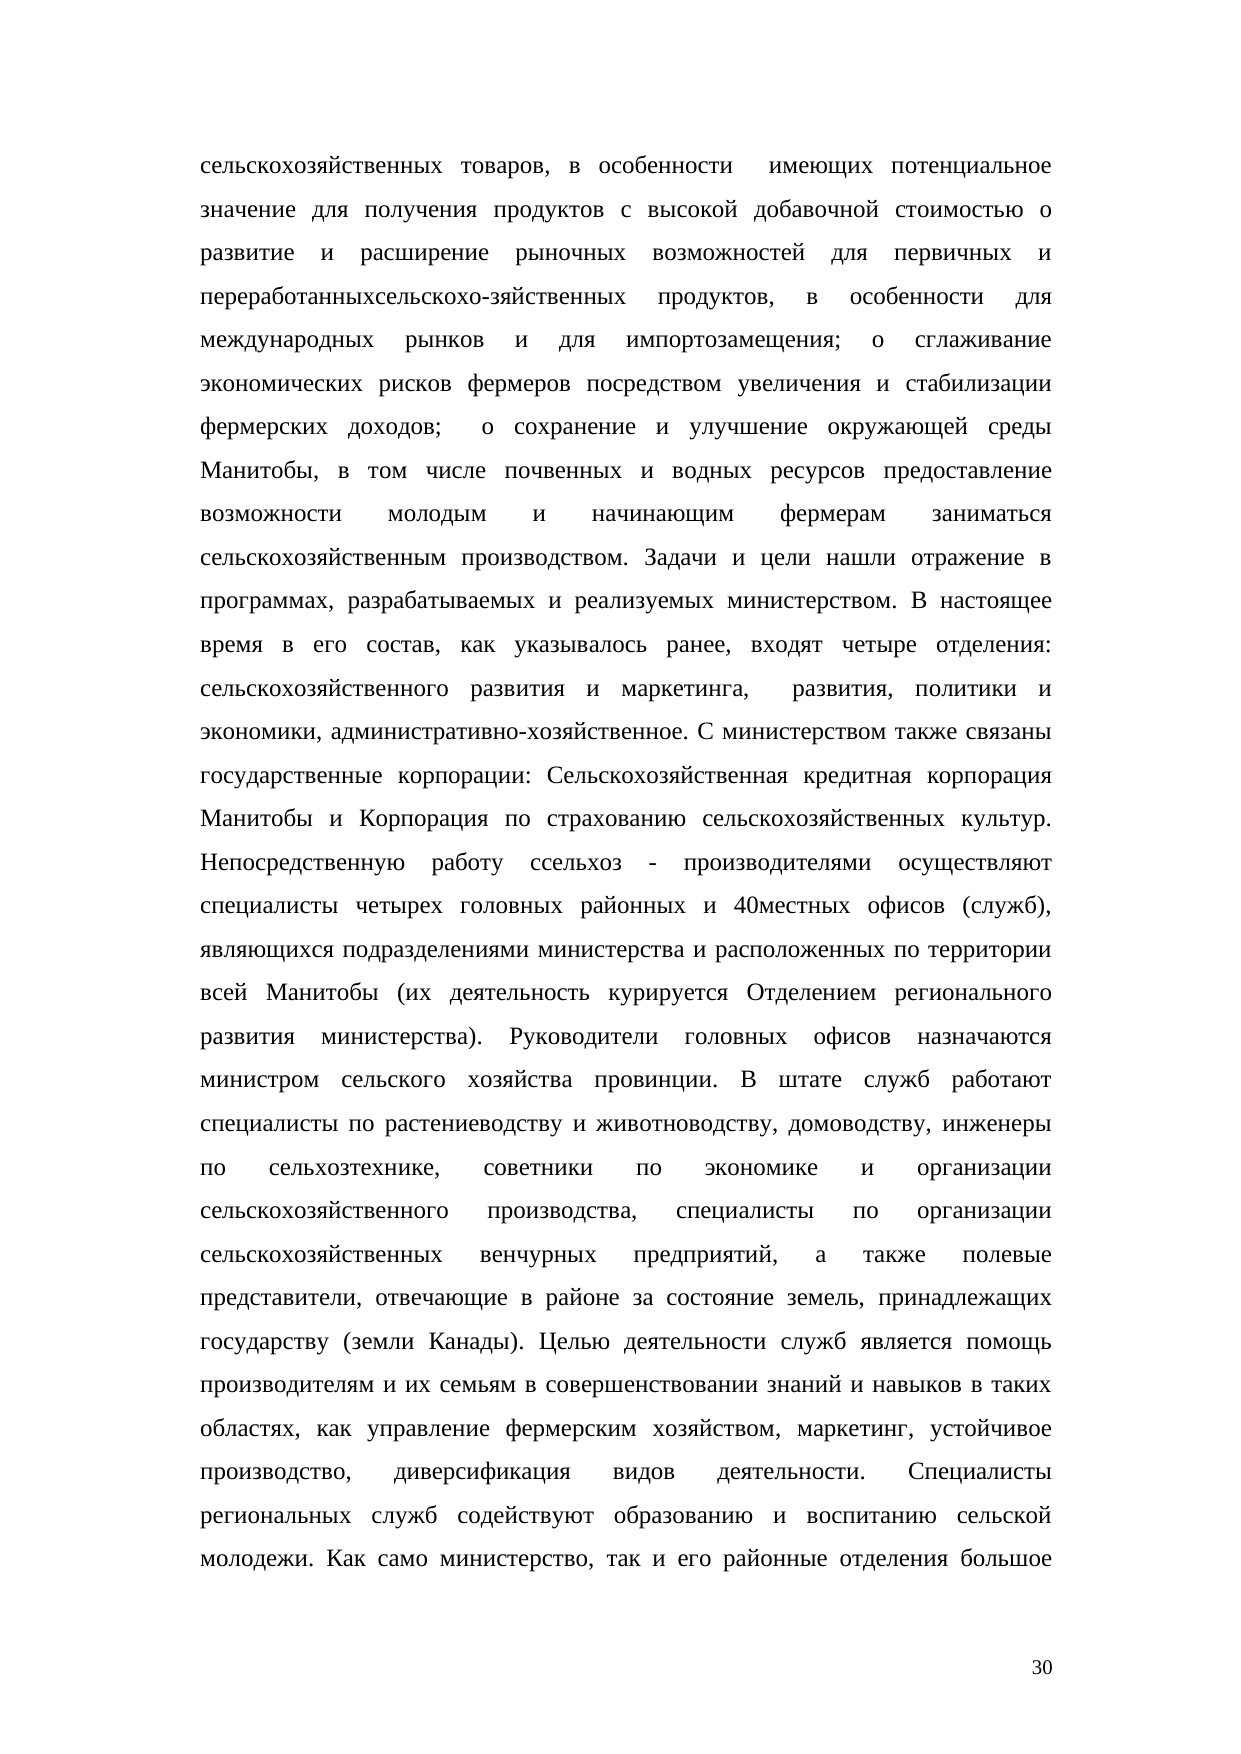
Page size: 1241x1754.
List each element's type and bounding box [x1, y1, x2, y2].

text [200, 150, 1053, 1572]
